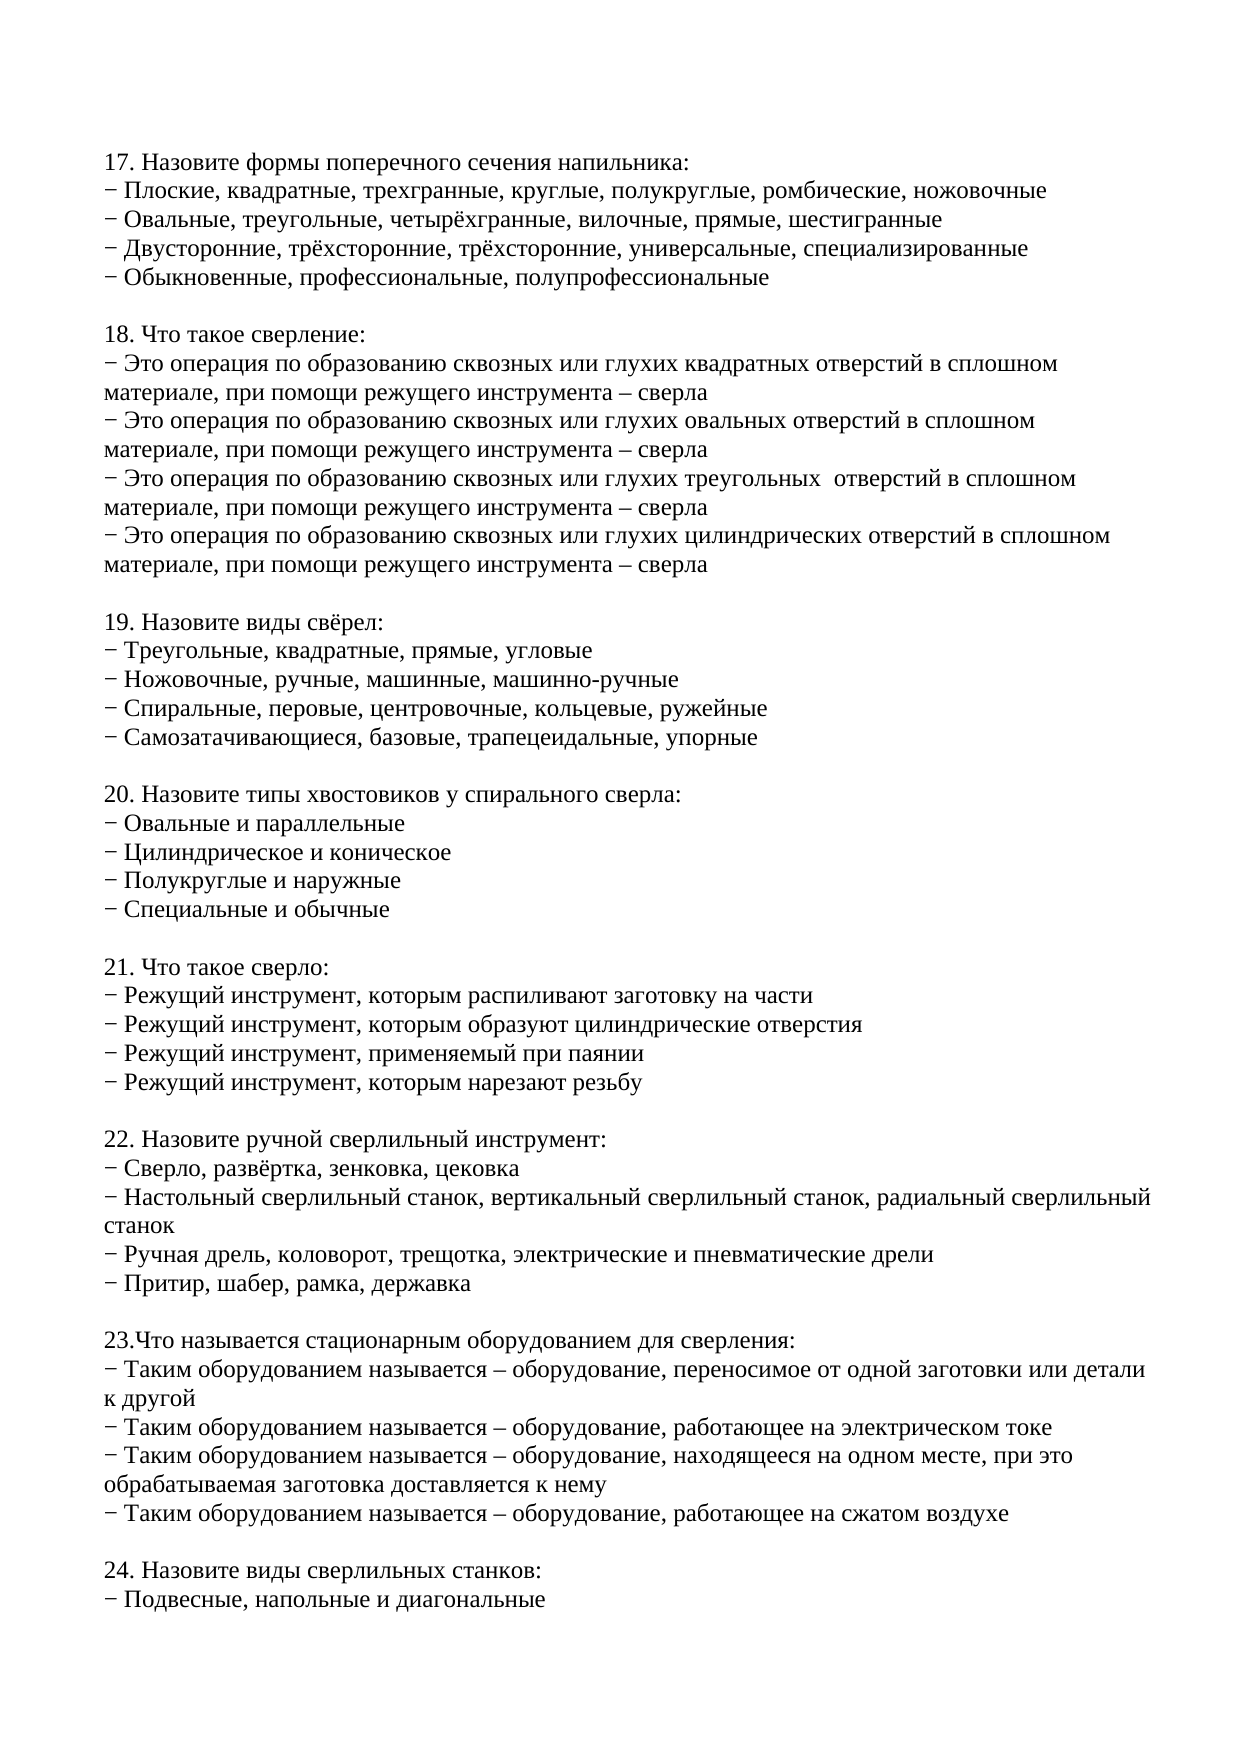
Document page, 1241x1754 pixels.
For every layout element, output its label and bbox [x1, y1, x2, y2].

text [103, 118, 1152, 1613]
